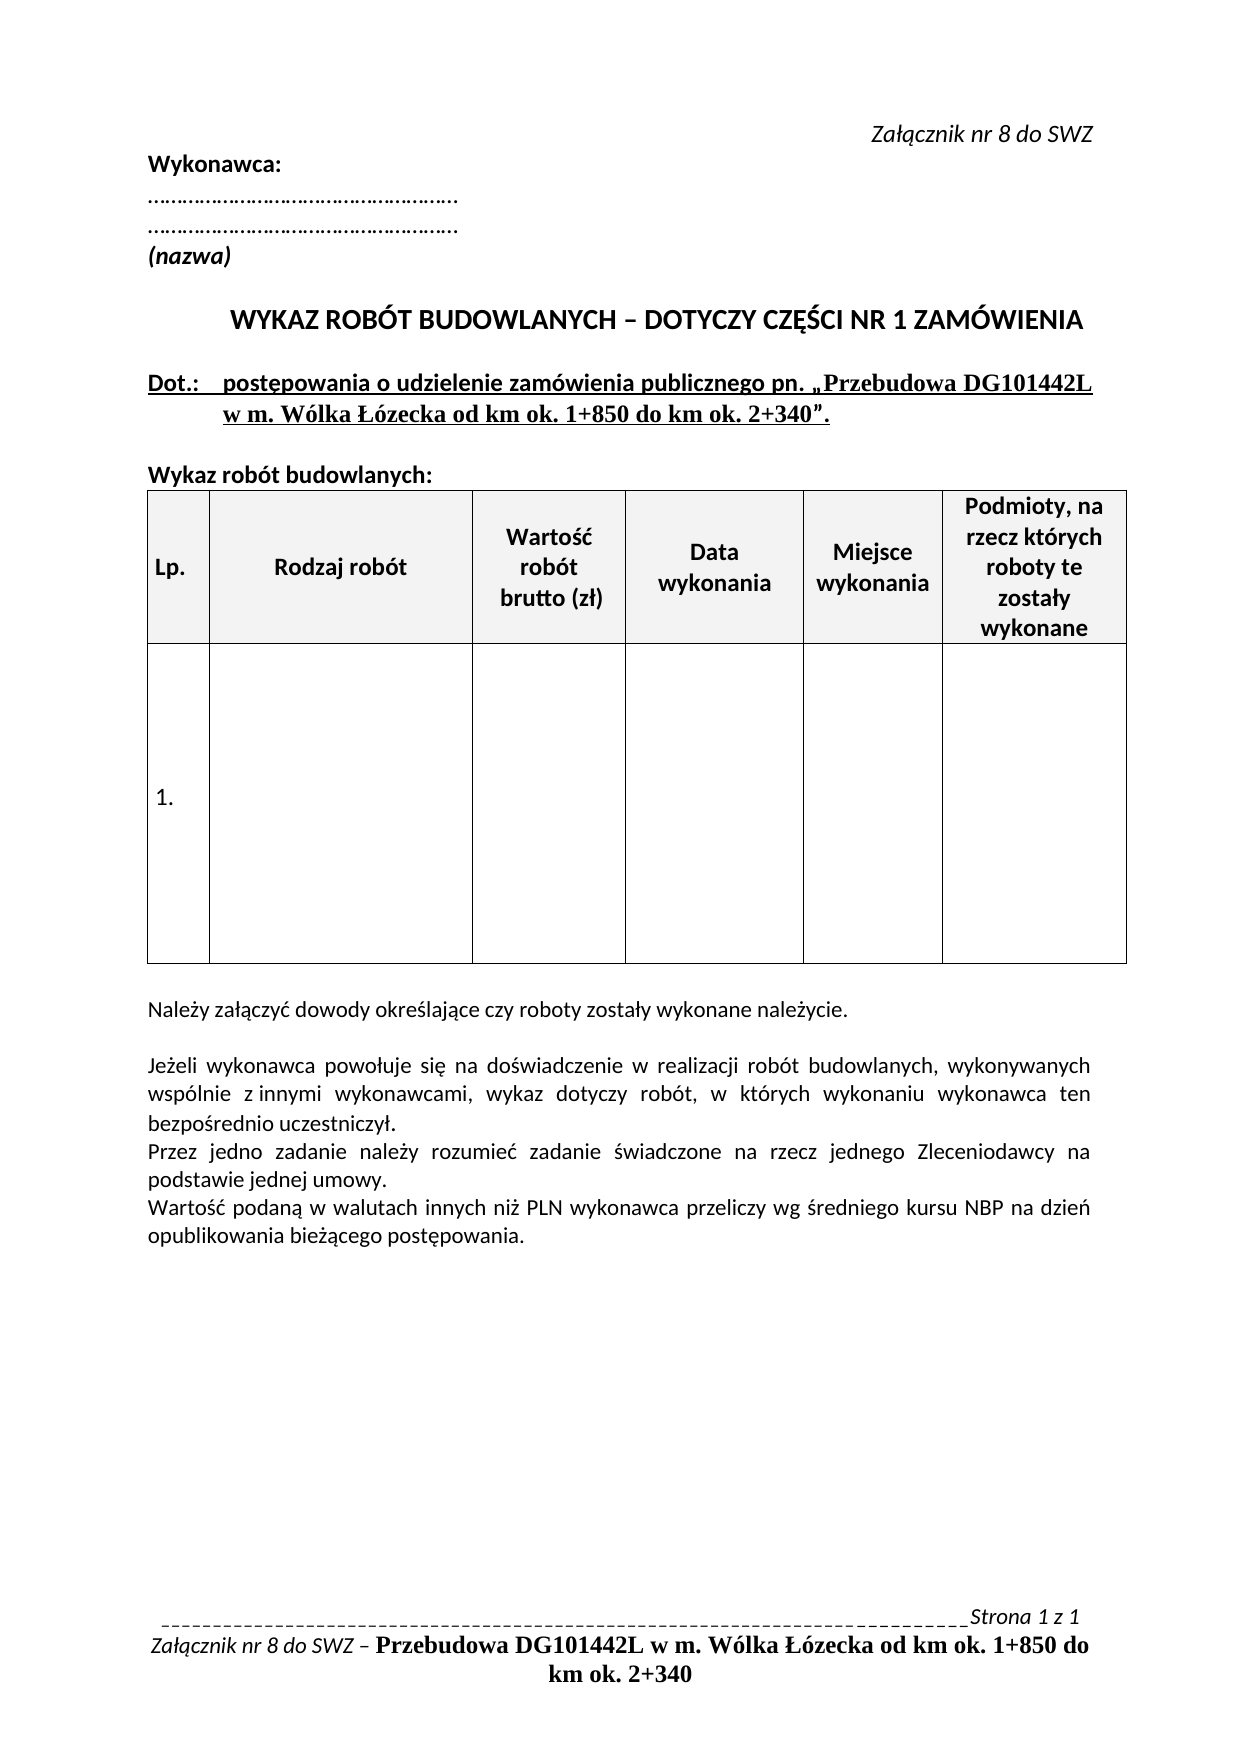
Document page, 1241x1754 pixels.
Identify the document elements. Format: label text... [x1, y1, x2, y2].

table_cell [210, 644, 472, 963]
table_cell [473, 644, 625, 963]
table_cell [804, 644, 942, 963]
text Wykaz robót budowlanych: [148, 459, 1092, 489]
table_header Miejsce wykonania [804, 491, 942, 643]
text ……………………………………………………………………………………………… [148, 179, 472, 240]
subtitle WYKAZ ROBÓT BUDOWLANYCH – DOTYCZY CZĘŚCI NR 1 ZAMÓWIENIA [148, 301, 1092, 337]
subtitle (nazwa) [148, 240, 1092, 271]
table_cell [943, 644, 1126, 963]
text Wykonawca: [148, 149, 1092, 179]
text Dot.: postępowania o udzielenie zamówienia publicznego pn. „Przebudowa DG101442L w m. Wólka Łózecka od km ok. 1+850 do km ok. 2+340”. [148, 395, 1092, 428]
text Jeżeli wykonawca powołuje się na doświadczenie w realizacji robót budowlanych, wykonywanych wspólnie z innymi wykonawcami, wykaz dotyczy robót, w których wykonaniu wykonawca ten bezpośrednio uczestniczył. [148, 1051, 1092, 1137]
text Dot.: postępowania o udzielenie zamówienia publicznego pn. „Przebudowa DG101442L w m. Wólka Łózecka od km ok. 1+850 do km ok. 2+340”. [148, 367, 1092, 393]
subtitle Załącznik nr 8 do SWZ [148, 118, 1092, 149]
table_header Wartość robót brutto (zł) [473, 491, 625, 643]
table_header Rodzaj robót [210, 491, 472, 643]
text Należy załączyć dowody określające czy roboty zostały wykonane należycie. [148, 995, 1092, 1023]
table_header Data wykonania [626, 491, 803, 643]
text Przez jedno zadanie należy rozumieć zadanie świadczone na rzecz jednego Zleceniodawcy na podstawie jednej umowy. [148, 1137, 1092, 1193]
table_header Podmioty, na rzecz których roboty te zostały wykonane [943, 491, 1126, 643]
table_header Lp. [148, 491, 209, 643]
table_cell [626, 644, 803, 963]
text Wartość podaną w walutach innych niż PLN wykonawca przeliczy wg średniego kursu NBP na dzień opublikowania bieżącego postępowania. [148, 1193, 1092, 1249]
table_cell [148, 644, 209, 963]
